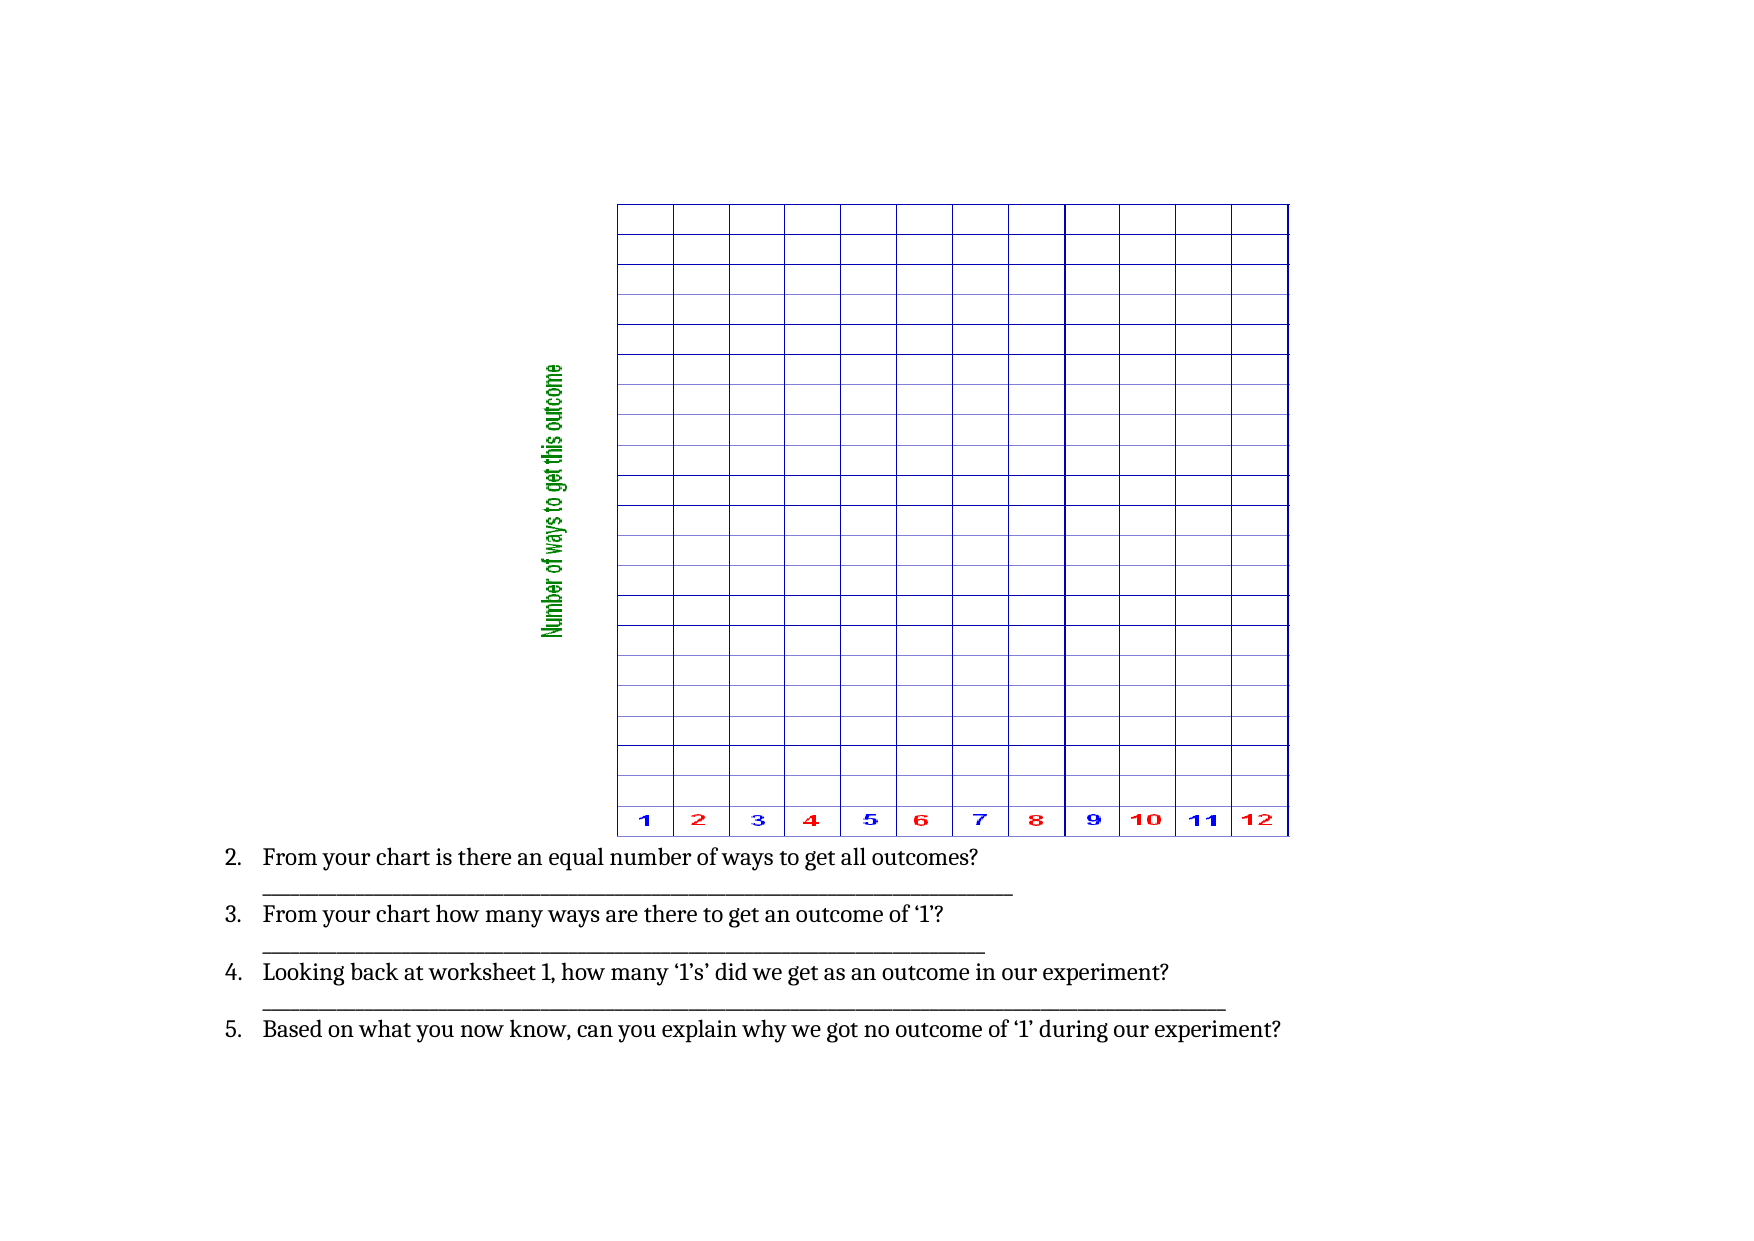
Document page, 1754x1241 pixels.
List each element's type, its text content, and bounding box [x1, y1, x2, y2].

list From your chart how many ways are there to get an outcome of ‘1’? [225, 900, 1604, 929]
list Looking back at worksheet 1, how many ‘1’s’ did we get as an outcome in our experiment? [225, 957, 1604, 986]
list ________________________________________________________________________________________________________ [262, 986, 1604, 1015]
picture [495, 187, 1334, 843]
list _________________________________________________________________________________ [262, 871, 1604, 900]
list ______________________________________________________________________________ [262, 929, 1604, 957]
list Based on what you now know, can you explain why we got no outcome of ‘1’ during our experiment? [225, 1015, 1604, 1044]
list From your chart is there an equal number of ways to get all outcomes? [225, 842, 1604, 871]
